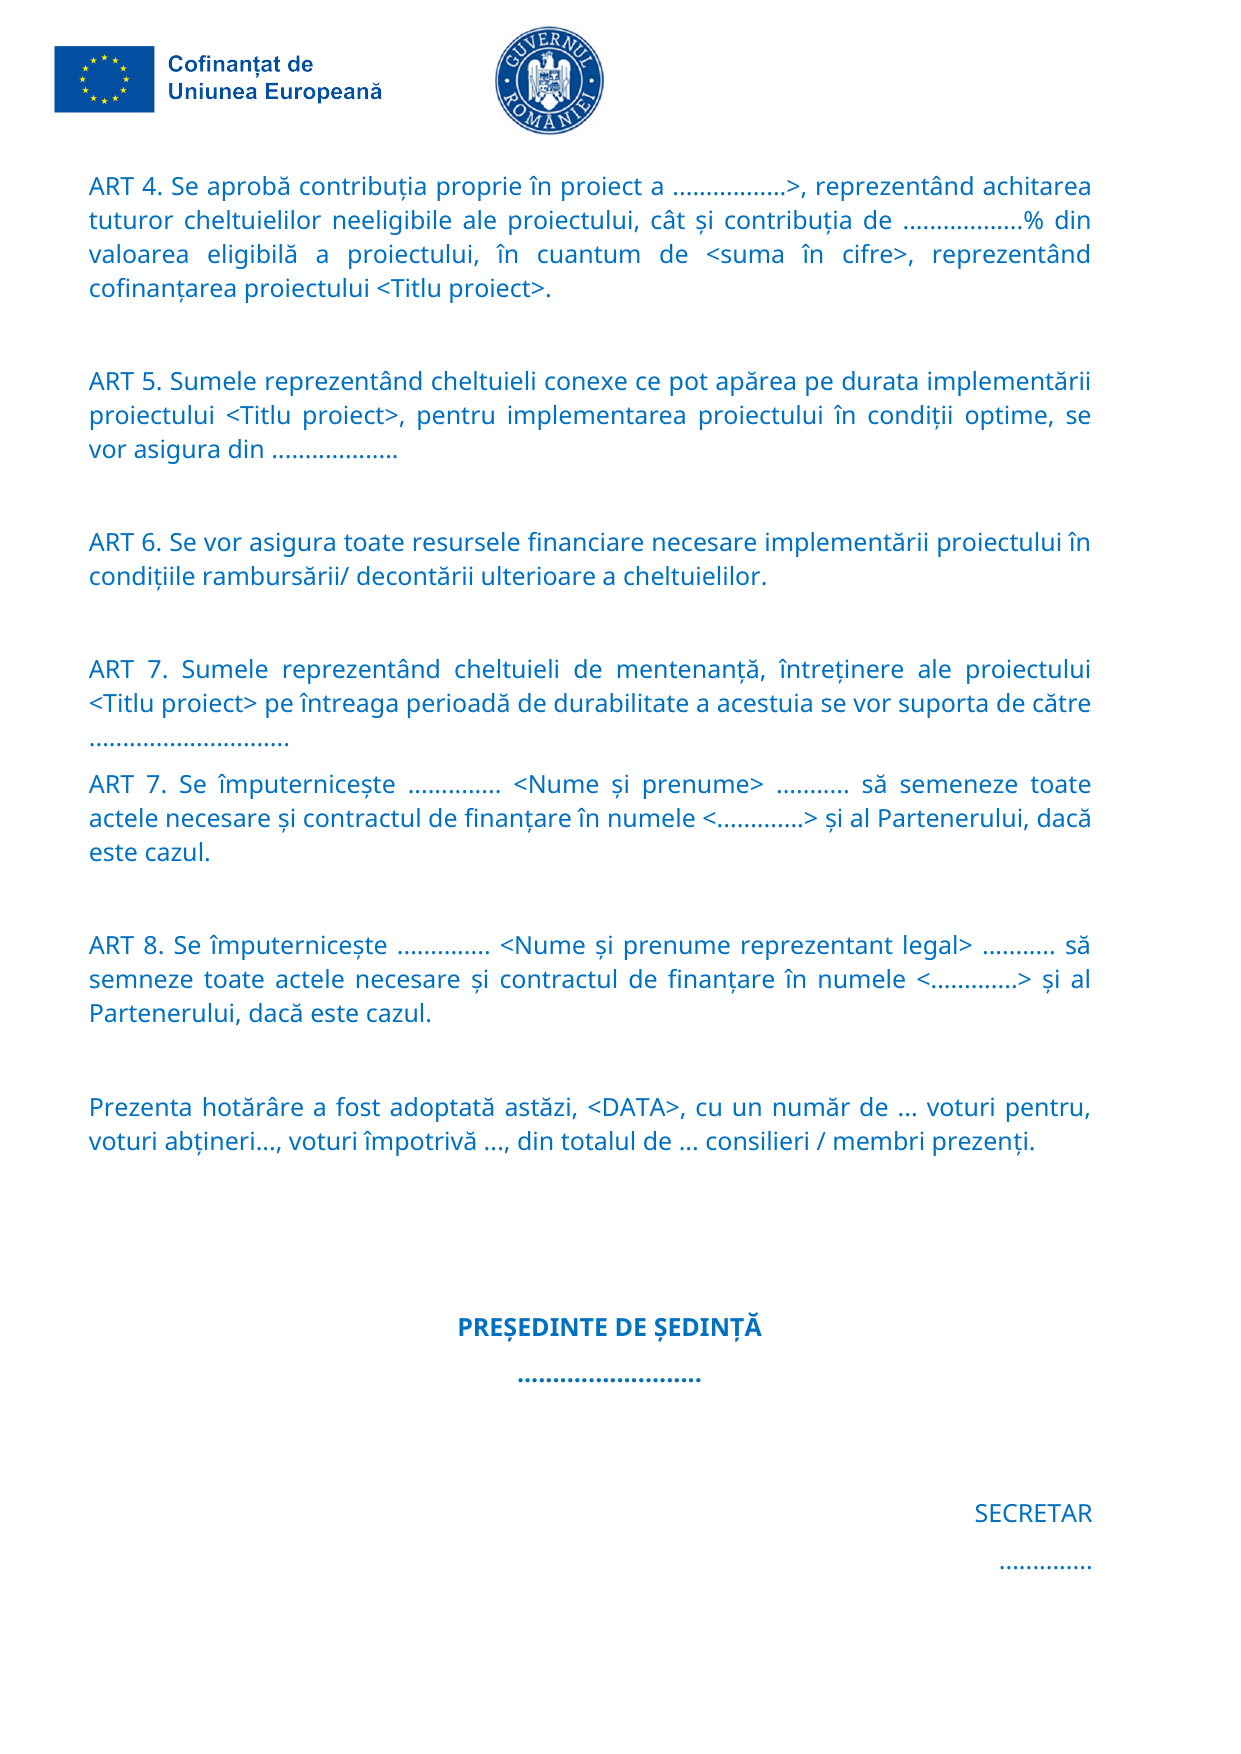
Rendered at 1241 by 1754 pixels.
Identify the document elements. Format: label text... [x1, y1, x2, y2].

text Prezenta hotărâre a fost adoptată astăzi, <DATA>, cu un număr de ... voturi pentru, voturi abţineri..., voturi împotrivă ..., din totalul de ... consilieri / membri prezenţi. [89, 1089, 1092, 1157]
text PREŞEDINTE DE ŞEDINŢĂ [126, 1309, 1092, 1343]
text ART 4. Se aprobă contribuția proprie în proiect a .................>, reprezentând achitarea tuturor cheltuielilor neeligibile ale proiectului, cât și contribuția de ..................% din valoarea eligibilă a proiectului, în cuantum de <suma în cifre>, reprezentând cofinanțarea proiectului <Titlu proiect>. [89, 168, 1092, 304]
text ART 5. Sumele reprezentând cheltuieli conexe ce pot apărea pe durata implementării proiectului <Titlu proiect>, pentru implementarea proiectului în condiții optime, se vor asigura din ................... [89, 363, 1092, 466]
text ART 6. Se vor asigura toate resursele financiare necesare implementării proiectului în condițiile rambursării/ decontării ulterioare a cheltuielilor. [89, 525, 1092, 593]
text ART 7. Se împuternicește .............. <Nume și prenume> ........... să semeneze toate actele necesare şi contractul de finanţare în numele <.............> şi al Partenerului, dacă este cazul. [89, 767, 1092, 869]
picture [475, 0, 620, 153]
text .............. [126, 1542, 1092, 1576]
picture [50, 42, 409, 117]
text SECRETAR [126, 1496, 1092, 1530]
text .......................... [126, 1356, 1092, 1390]
text ART 8. Se împuternicește .............. <Nume și prenume reprezentant legal> ........... să semneze toate actele necesare și contractul de finanțare în numele <.............> și al Partenerului, dacă este cazul. [89, 928, 1092, 1030]
text ART 7. Sumele reprezentând cheltuieli de mentenanță, întreținere ale proiectului <Titlu proiect> pe întreaga perioadă de durabilitate a acestuia se vor suporta de către .............................. [89, 652, 1092, 754]
